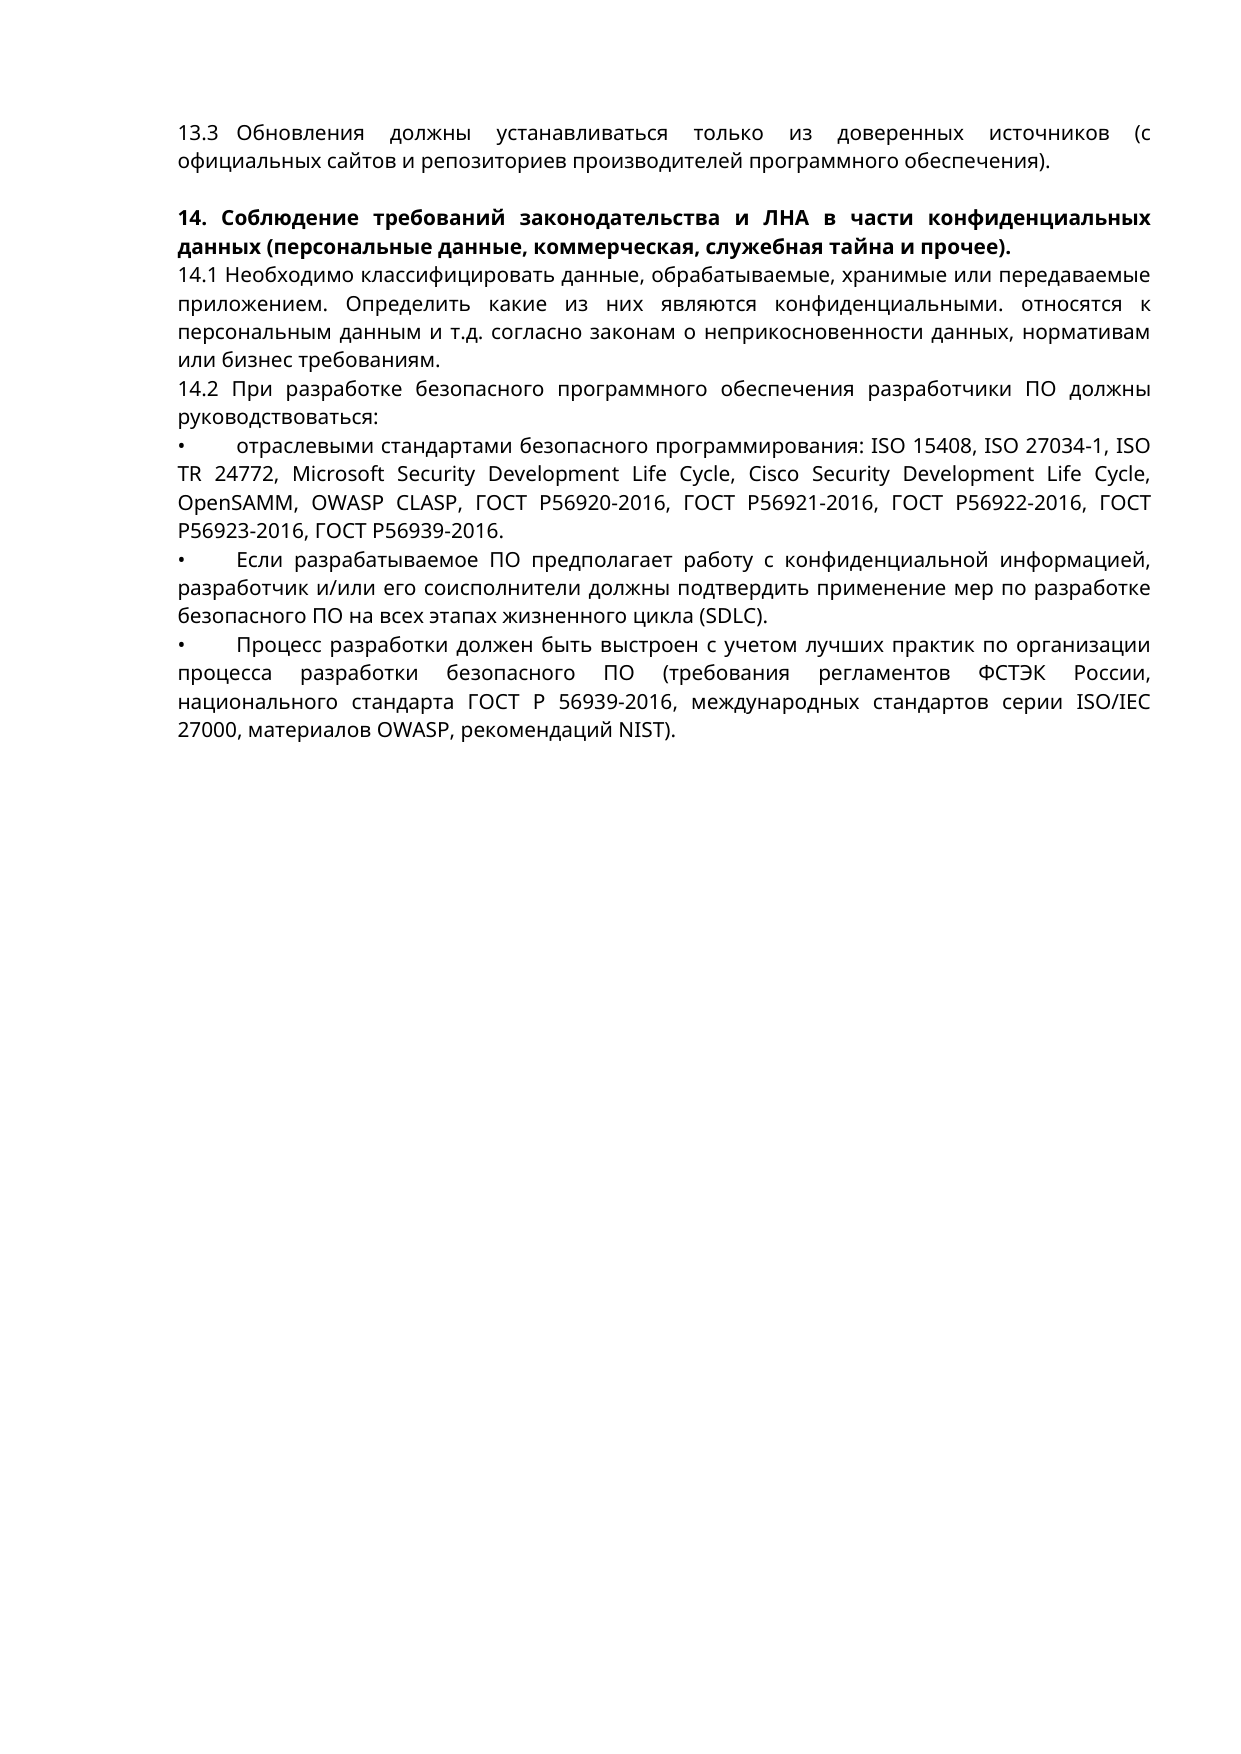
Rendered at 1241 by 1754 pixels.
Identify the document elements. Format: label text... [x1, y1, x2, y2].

text • Если разрабатываемое ПО предполагает работу с конфиденциальной информацией, разработчик и/или его соисполнители должны подтвердить применение мер по разработке безопасного ПО на всех этапах жизненного цикла (SDLC). [177, 545, 1152, 630]
text 14. Соблюдение требований законодательства и ЛНА в части конфиденциальных данных (персональные данные, коммерческая, служебная тайна и прочее). [177, 203, 1152, 260]
text 14.1 Необходимо классифицировать данные, обрабатываемые, хранимые или передаваемые приложением. Определить какие из них являются конфиденциальными. относятся к персональным данным и т.д. согласно законам о неприкосновенности данных, нормативам или бизнес требованиям. [177, 260, 1152, 374]
text • отраслевыми стандартами безопасного программирования: ISO 15408, ISO 27034-1, ISO TR 24772, Microsoft Security Development Life Cycle, Cisco Security Development Life Cycle, OpenSAMM, OWASP CLASP, ГОСТ Р56920-2016, ГОСТ Р56921-2016, ГОСТ Р56922-2016, ГОСТ Р56923-2016, ГОСТ Р56939-2016. [177, 431, 1152, 545]
text • Процесс разработки должен быть выстроен с учетом лучших практик по организации процесса разработки безопасного ПО (требования регламентов ФСТЭК России, национального стандарта ГОСТ Р 56939-2016, международных стандартов серии ISO/IEC 27000, материалов OWASP, рекомендаций NIST). [177, 630, 1152, 744]
text 14.2 При разработке безопасного программного обеспечения разработчики ПО должны руководствоваться: [177, 374, 1152, 431]
text 13.3 Обновления должны устанавливаться только из доверенных источников (с официальных сайтов и репозиториев производителей программного обеспечения). [177, 118, 1152, 175]
